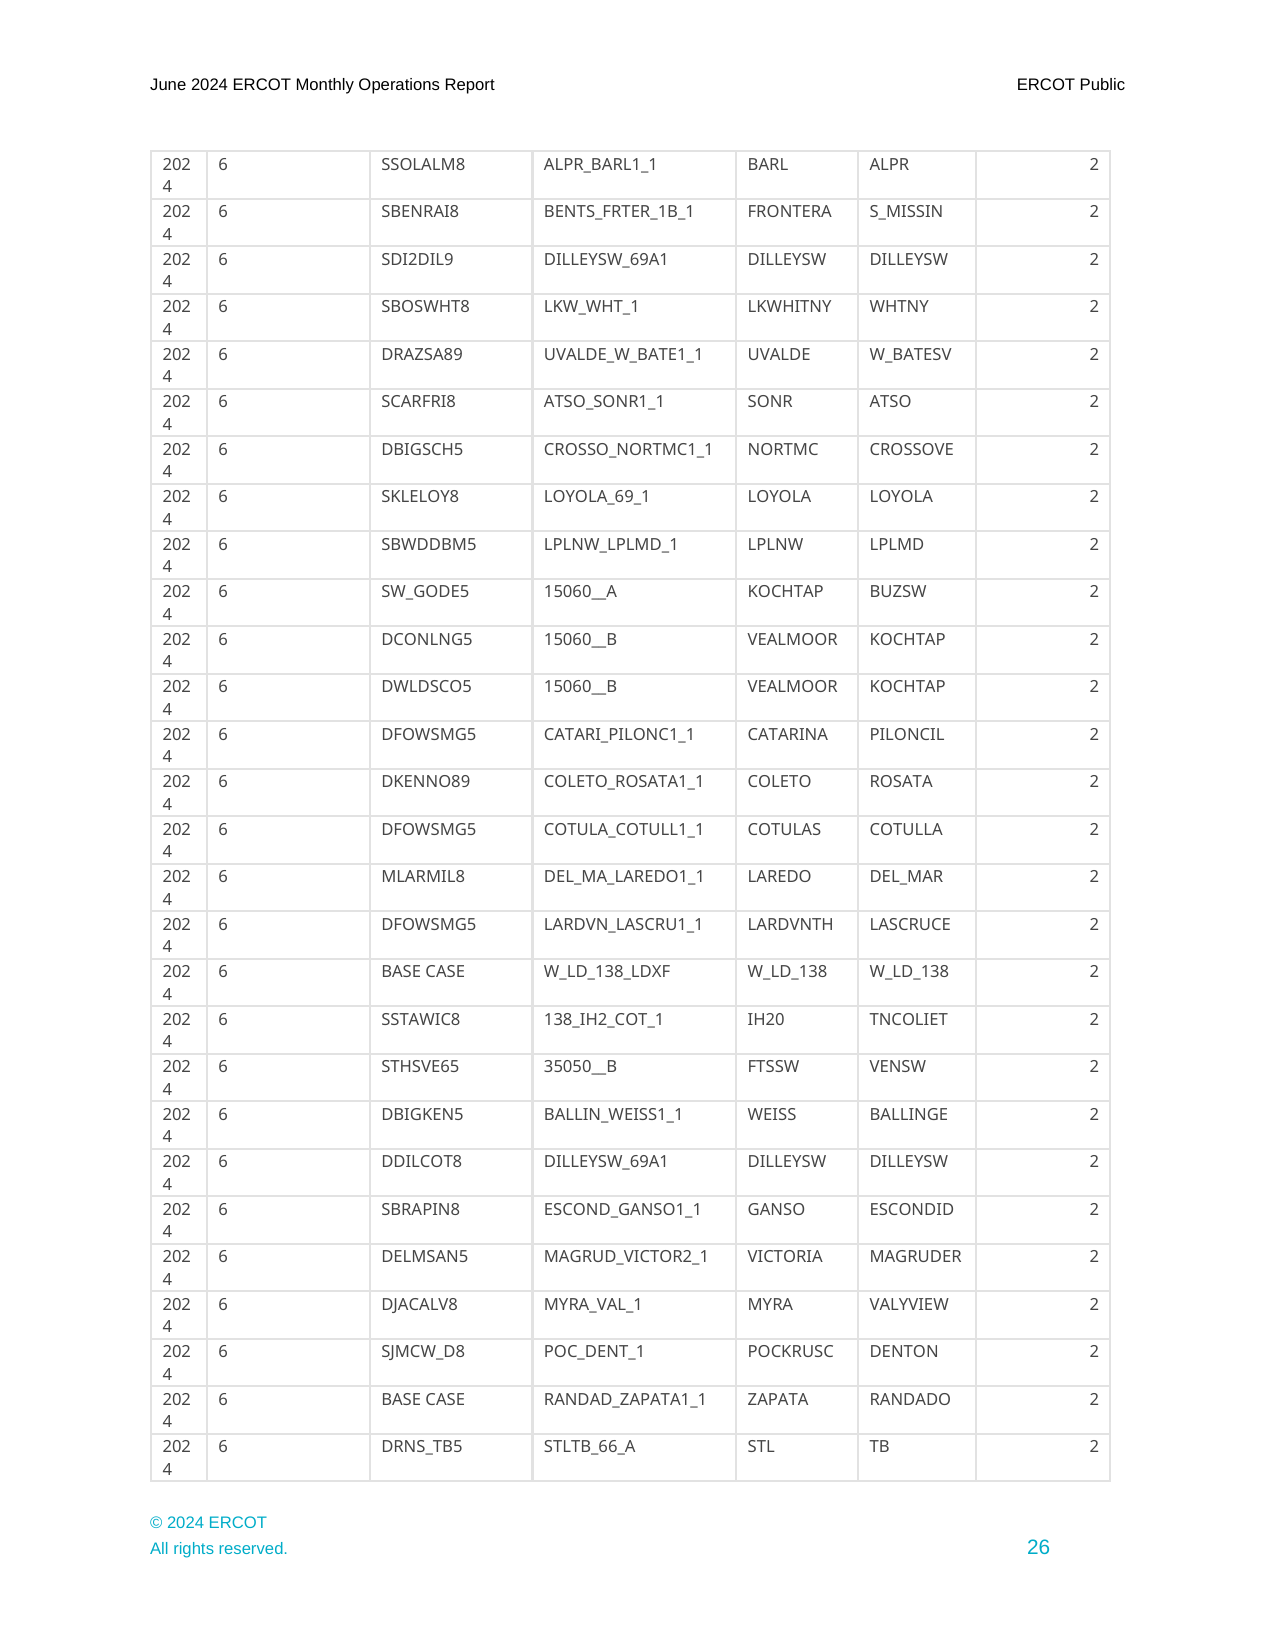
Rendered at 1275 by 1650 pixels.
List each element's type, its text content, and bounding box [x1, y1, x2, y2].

table_cell 6 [208, 1007, 369, 1052]
table_cell DCONLNG5 [371, 627, 531, 672]
table_cell COLETO [737, 770, 857, 815]
table_cell 6 [208, 485, 369, 530]
table_cell DILLEYSW_69A1 [534, 1150, 735, 1195]
table_cell SONR [737, 390, 857, 435]
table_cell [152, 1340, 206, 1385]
table_cell DFOWSMG5 [371, 722, 531, 767]
table_cell 2 [977, 770, 1109, 815]
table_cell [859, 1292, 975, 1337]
table_cell 6 [208, 627, 369, 672]
table_cell COLETO_ROSATA1_1 [534, 770, 735, 815]
table_cell DILLEYSW [859, 247, 975, 292]
table_cell VENSW [859, 1055, 975, 1100]
table_cell LPLNW_LPLMD_1 [534, 532, 735, 577]
table_cell DFOWSMG5 [371, 817, 531, 862]
table_cell LASCRUCE [859, 912, 975, 957]
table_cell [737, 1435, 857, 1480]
table_cell KOCHTAP [859, 675, 975, 720]
table_cell BARL [737, 152, 857, 197]
table_cell ROSATA [859, 770, 975, 815]
table_cell 2024 [152, 1102, 206, 1147]
table_cell 6 [208, 1150, 369, 1195]
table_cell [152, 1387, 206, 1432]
table_cell 2 [977, 152, 1109, 197]
table_cell BALLINGE [859, 1102, 975, 1147]
table_cell ALPR [859, 152, 975, 197]
table_cell 6 [208, 437, 369, 482]
table_cell SBOSWHT8 [371, 295, 531, 340]
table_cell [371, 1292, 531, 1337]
table_cell ALPR_BARL1_1 [534, 152, 735, 197]
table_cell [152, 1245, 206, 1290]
table_cell 6 [208, 960, 369, 1005]
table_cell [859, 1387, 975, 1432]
table_cell W_BATESV [859, 342, 975, 387]
table_cell LARDVN_LASCRU1_1 [534, 912, 735, 957]
table_cell 2 [977, 390, 1109, 435]
table_cell BUZSW [859, 580, 975, 625]
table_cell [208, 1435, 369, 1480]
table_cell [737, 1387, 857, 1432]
table_cell 6 [208, 247, 369, 292]
table_cell 2024 [152, 247, 206, 292]
table_cell LPLNW [737, 532, 857, 577]
table_cell 2 [977, 1055, 1109, 1100]
table_cell W_LD_138_LDXF [534, 960, 735, 1005]
table_cell DILLEYSW_69A1 [534, 247, 735, 292]
table_cell SSOLALM8 [371, 152, 531, 197]
table_cell 6 [208, 390, 369, 435]
table_cell DILLEYSW [737, 1150, 857, 1195]
table_cell DRAZSA89 [371, 342, 531, 387]
table_cell 2024 [152, 817, 206, 862]
table_cell ATSO [859, 390, 975, 435]
table_cell 2024 [152, 1055, 206, 1100]
table_cell 6 [208, 342, 369, 387]
table_cell 2 [977, 1150, 1109, 1195]
table_cell 2024 [152, 627, 206, 672]
table_cell 15060__A [534, 580, 735, 625]
table_cell LKW_WHT_1 [534, 295, 735, 340]
table_cell SCARFRI8 [371, 390, 531, 435]
table_cell UVALDE_W_BATE1_1 [534, 342, 735, 387]
table_cell MLARMIL8 [371, 865, 531, 910]
table_cell KOCHTAP [859, 627, 975, 672]
table_cell 2 [977, 722, 1109, 767]
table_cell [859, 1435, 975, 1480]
table_cell CROSSOVE [859, 437, 975, 482]
table_cell 2024 [152, 912, 206, 957]
table_cell 2 [977, 437, 1109, 482]
table_cell COTULAS [737, 817, 857, 862]
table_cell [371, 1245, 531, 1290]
table_cell 35050__B [534, 1055, 735, 1100]
table_cell COTULLA [859, 817, 975, 862]
table_cell BALLIN_WEISS1_1 [534, 1102, 735, 1147]
table_cell LOYOLA [859, 485, 975, 530]
table_cell 2024 [152, 1197, 206, 1242]
table_cell 6 [208, 1197, 369, 1242]
table_cell DEL_MA_LAREDO1_1 [534, 865, 735, 910]
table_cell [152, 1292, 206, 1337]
table_cell LPLMD [859, 532, 975, 577]
table_cell 15060__B [534, 675, 735, 720]
table_cell WHTNY [859, 295, 975, 340]
table_cell SBWDDBM5 [371, 532, 531, 577]
table_cell 2 [977, 1007, 1109, 1052]
table_cell W_LD_138 [737, 960, 857, 1005]
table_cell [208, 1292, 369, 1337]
table_cell 6 [208, 770, 369, 815]
table_cell DBIGKEN5 [371, 1102, 531, 1147]
table_cell CROSSO_NORTMC1_1 [534, 437, 735, 482]
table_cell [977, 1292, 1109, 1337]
table_cell 6 [208, 865, 369, 910]
table_cell 138_IH2_COT_1 [534, 1007, 735, 1052]
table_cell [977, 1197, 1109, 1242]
table_cell LOYOLA [737, 485, 857, 530]
table_cell DILLEYSW [859, 1150, 975, 1195]
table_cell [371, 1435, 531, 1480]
table_cell 6 [208, 532, 369, 577]
table_cell COTULA_COTULL1_1 [534, 817, 735, 862]
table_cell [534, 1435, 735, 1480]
table_cell NORTMC [737, 437, 857, 482]
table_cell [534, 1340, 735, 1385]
table_cell SKLELOY8 [371, 485, 531, 530]
table_cell CATARI_PILONC1_1 [534, 722, 735, 767]
table_cell 2 [977, 485, 1109, 530]
table_cell IH20 [737, 1007, 857, 1052]
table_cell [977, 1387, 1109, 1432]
table_cell 6 [208, 295, 369, 340]
table_cell 6 [208, 1055, 369, 1100]
table_cell 2024 [152, 485, 206, 530]
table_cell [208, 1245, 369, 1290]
table_cell 2 [977, 580, 1109, 625]
table_cell 6 [208, 1102, 369, 1147]
table_cell 2024 [152, 865, 206, 910]
table_cell 2 [977, 865, 1109, 910]
table_cell 2024 [152, 580, 206, 625]
table_cell 2 [977, 342, 1109, 387]
table_cell 2 [977, 912, 1109, 957]
table_cell SDI2DIL9 [371, 247, 531, 292]
table_cell DILLEYSW [737, 247, 857, 292]
table_cell 6 [208, 912, 369, 957]
table_cell 6 [208, 722, 369, 767]
table_cell 2 [977, 675, 1109, 720]
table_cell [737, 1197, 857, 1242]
table_cell 6 [208, 817, 369, 862]
table_cell 2024 [152, 770, 206, 815]
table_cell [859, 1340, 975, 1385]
table_cell 6 [208, 675, 369, 720]
table_cell 2 [977, 532, 1109, 577]
table_cell 2024 [152, 1150, 206, 1195]
table_cell FRONTERA [737, 200, 857, 245]
table_cell 2024 [152, 675, 206, 720]
table_cell W_LD_138 [859, 960, 975, 1005]
table_cell SBRAPIN8 [371, 1197, 531, 1242]
table_cell 2024 [152, 152, 206, 197]
table_cell 2024 [152, 722, 206, 767]
table_cell SSTAWIC8 [371, 1007, 531, 1052]
table_cell 6 [208, 200, 369, 245]
table_cell FTSSW [737, 1055, 857, 1100]
table_cell 2 [977, 200, 1109, 245]
table_cell LAREDO [737, 865, 857, 910]
table_cell 6 [208, 152, 369, 197]
table_cell LKWHITNY [737, 295, 857, 340]
table_cell WEISS [737, 1102, 857, 1147]
table_cell STHSVE65 [371, 1055, 531, 1100]
table_cell DEL_MAR [859, 865, 975, 910]
table_cell UVALDE [737, 342, 857, 387]
table_cell 2024 [152, 960, 206, 1005]
table_cell ATSO_SONR1_1 [534, 390, 735, 435]
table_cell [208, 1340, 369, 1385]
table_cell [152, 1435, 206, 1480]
table_cell 2 [977, 817, 1109, 862]
table_cell 2 [977, 247, 1109, 292]
table_cell 2024 [152, 390, 206, 435]
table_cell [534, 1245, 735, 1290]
table_cell 2 [977, 295, 1109, 340]
table_cell 2024 [152, 532, 206, 577]
table_cell SW_GODE5 [371, 580, 531, 625]
table_cell S_MISSIN [859, 200, 975, 245]
table_cell 2024 [152, 437, 206, 482]
table_cell VEALMOOR [737, 627, 857, 672]
table_cell BASE CASE [371, 960, 531, 1005]
table_cell 2 [977, 627, 1109, 672]
table_cell 15060__B [534, 627, 735, 672]
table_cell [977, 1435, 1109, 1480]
table_cell 2024 [152, 1007, 206, 1052]
table_cell PILONCIL [859, 722, 975, 767]
table_cell DFOWSMG5 [371, 912, 531, 957]
table_cell LOYOLA_69_1 [534, 485, 735, 530]
table_cell ESCOND_GANSO1_1 [534, 1197, 735, 1242]
table_cell DDILCOT8 [371, 1150, 531, 1195]
table_cell LARDVNTH [737, 912, 857, 957]
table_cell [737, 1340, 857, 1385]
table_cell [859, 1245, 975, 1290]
table_cell SBENRAI8 [371, 200, 531, 245]
table_cell 2 [977, 1102, 1109, 1147]
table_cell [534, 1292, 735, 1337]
table_cell 2024 [152, 342, 206, 387]
table_cell DWLDSCO5 [371, 675, 531, 720]
table_cell TNCOLIET [859, 1007, 975, 1052]
table_cell KOCHTAP [737, 580, 857, 625]
table_cell BENTS_FRTER_1B_1 [534, 200, 735, 245]
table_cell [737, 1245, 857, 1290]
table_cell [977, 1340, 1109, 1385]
table_cell 2024 [152, 200, 206, 245]
table_cell 6 [208, 580, 369, 625]
table_cell 2 [977, 960, 1109, 1005]
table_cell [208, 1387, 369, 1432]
table_cell DBIGSCH5 [371, 437, 531, 482]
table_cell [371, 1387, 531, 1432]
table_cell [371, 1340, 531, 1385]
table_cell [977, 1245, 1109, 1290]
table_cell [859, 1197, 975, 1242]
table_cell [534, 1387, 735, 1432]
table_cell DKENNO89 [371, 770, 531, 815]
table_cell 2024 [152, 295, 206, 340]
table_cell CATARINA [737, 722, 857, 767]
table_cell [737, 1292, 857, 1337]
table_cell VEALMOOR [737, 675, 857, 720]
